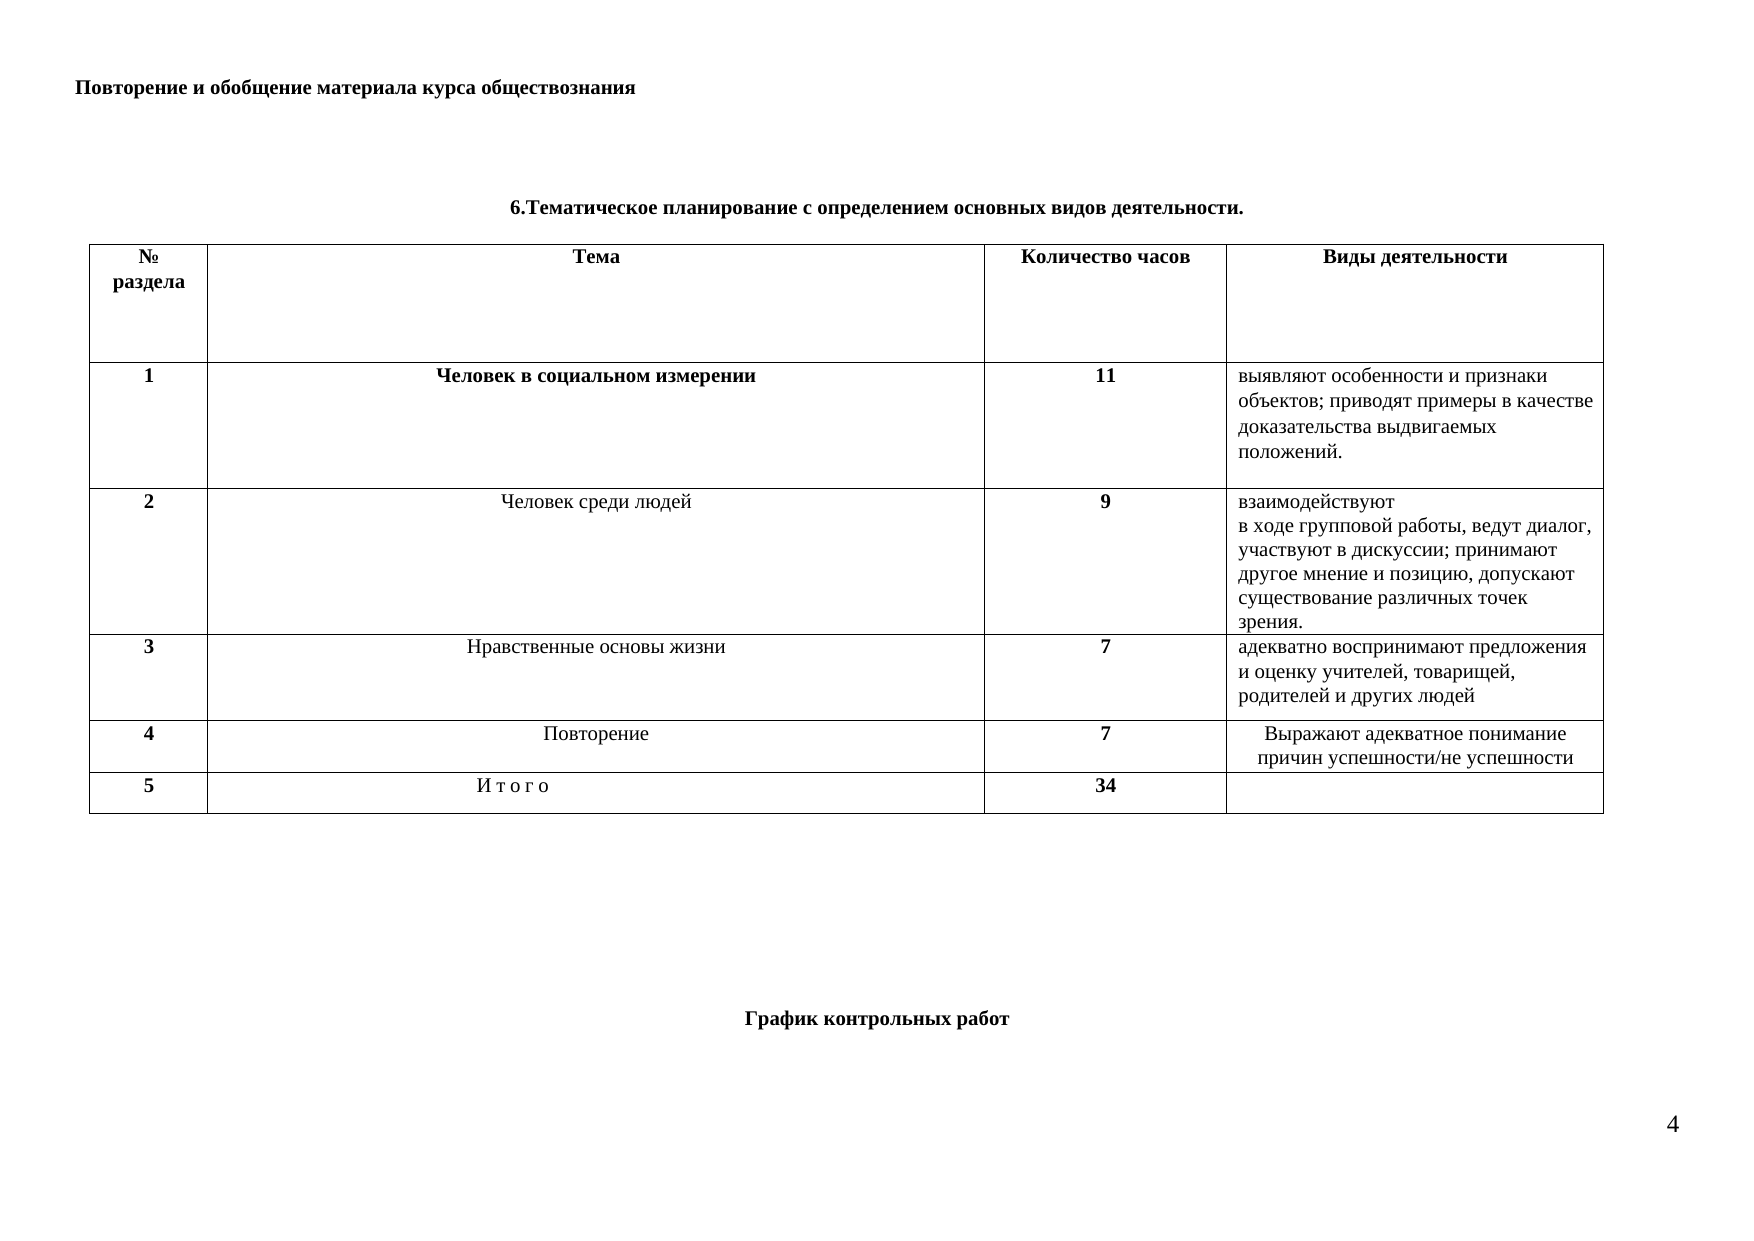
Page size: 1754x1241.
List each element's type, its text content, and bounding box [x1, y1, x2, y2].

table_header Тема [208, 245, 984, 362]
table_cell 4 [90, 721, 207, 772]
table_cell выявляют особенности и признаки объектов; приводят примеры в качестве доказательства выдвигаемых положений. [1227, 363, 1603, 488]
table_cell Повторение [208, 721, 984, 772]
table_cell адекватно воспринимают предложения и оценку учителей, товарищей, родителей и других людей [1227, 635, 1603, 720]
table_header Виды деятельности [1227, 245, 1603, 362]
table_cell Выражают адекватное понимание причин успешности/не успешности [1227, 721, 1603, 772]
table_cell 1 [90, 363, 207, 488]
table_cell Нравственные основы жизни [208, 635, 984, 720]
table_header Количество часов [985, 245, 1226, 362]
table_cell Человек среди людей [208, 489, 984, 633]
table_cell Человек в социальном измерении [208, 363, 984, 488]
table_cell [1227, 773, 1603, 813]
table_cell Итого [208, 773, 984, 813]
table_cell 11 [985, 363, 1226, 488]
table_cell взаимодействуют в ходе групповой работы, ведут диалог, участвуют в дискуссии; принимают другое мнение и позицию, допускают существование различных точек зрения. [1227, 489, 1603, 633]
table_cell 34 [985, 773, 1226, 813]
table_cell 7 [985, 635, 1226, 720]
table_cell 9 [985, 489, 1226, 633]
table_cell 3 [90, 635, 207, 720]
table_header № раздела [90, 245, 207, 362]
text Повторение и обобщение материала курса обществознания [75, 75, 1679, 99]
table_cell 2 [90, 489, 207, 633]
table_cell 5 [90, 773, 207, 813]
text 6.Тематическое планирование с определением основных видов деятельности. [75, 195, 1679, 219]
table_cell 7 [985, 721, 1226, 772]
text График контрольных работ [75, 1006, 1679, 1030]
